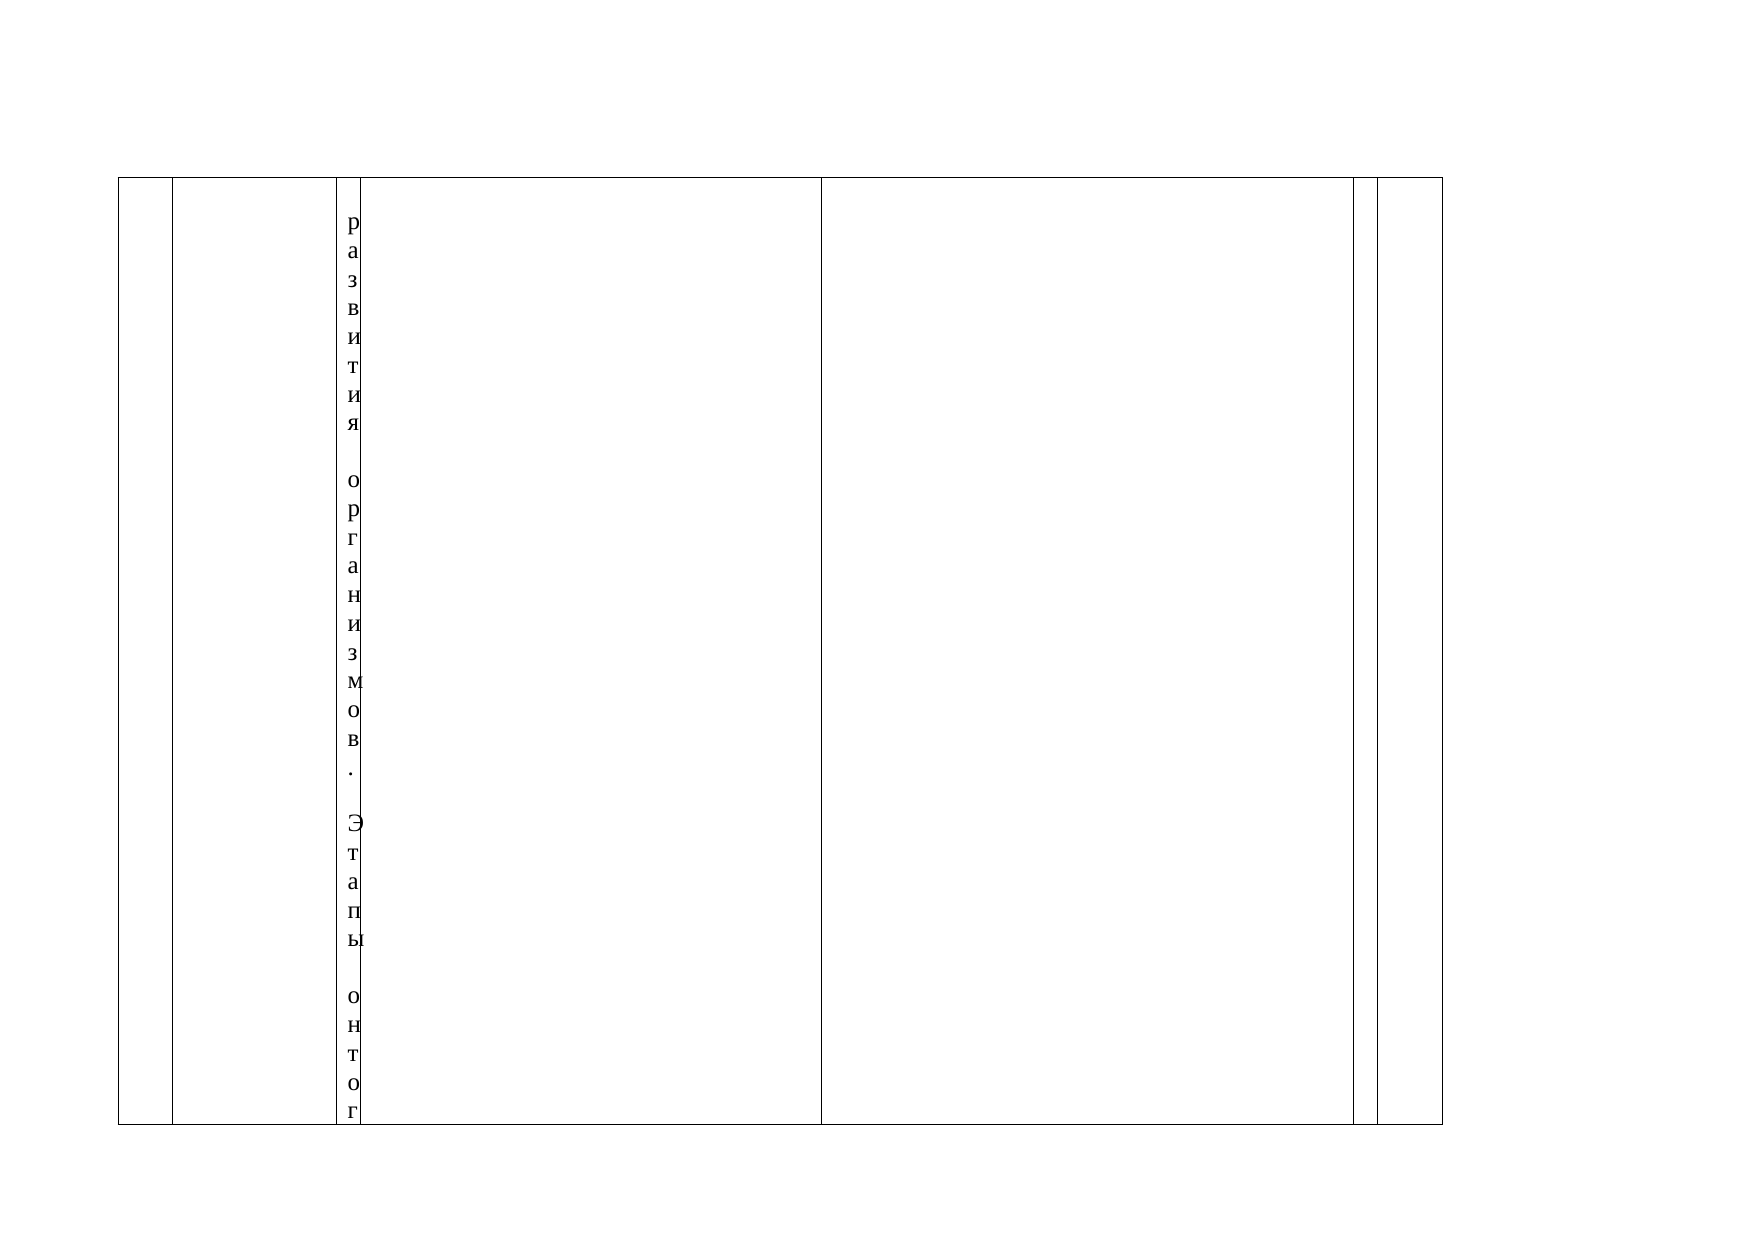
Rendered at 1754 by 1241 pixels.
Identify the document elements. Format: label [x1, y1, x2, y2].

table_cell [1378, 178, 1442, 1124]
table_cell [361, 178, 821, 1124]
table_cell [822, 178, 1353, 1124]
table_cell [173, 178, 336, 1124]
table_cell [1354, 178, 1377, 1124]
table_cell [337, 178, 360, 1124]
table_cell [119, 178, 172, 1124]
